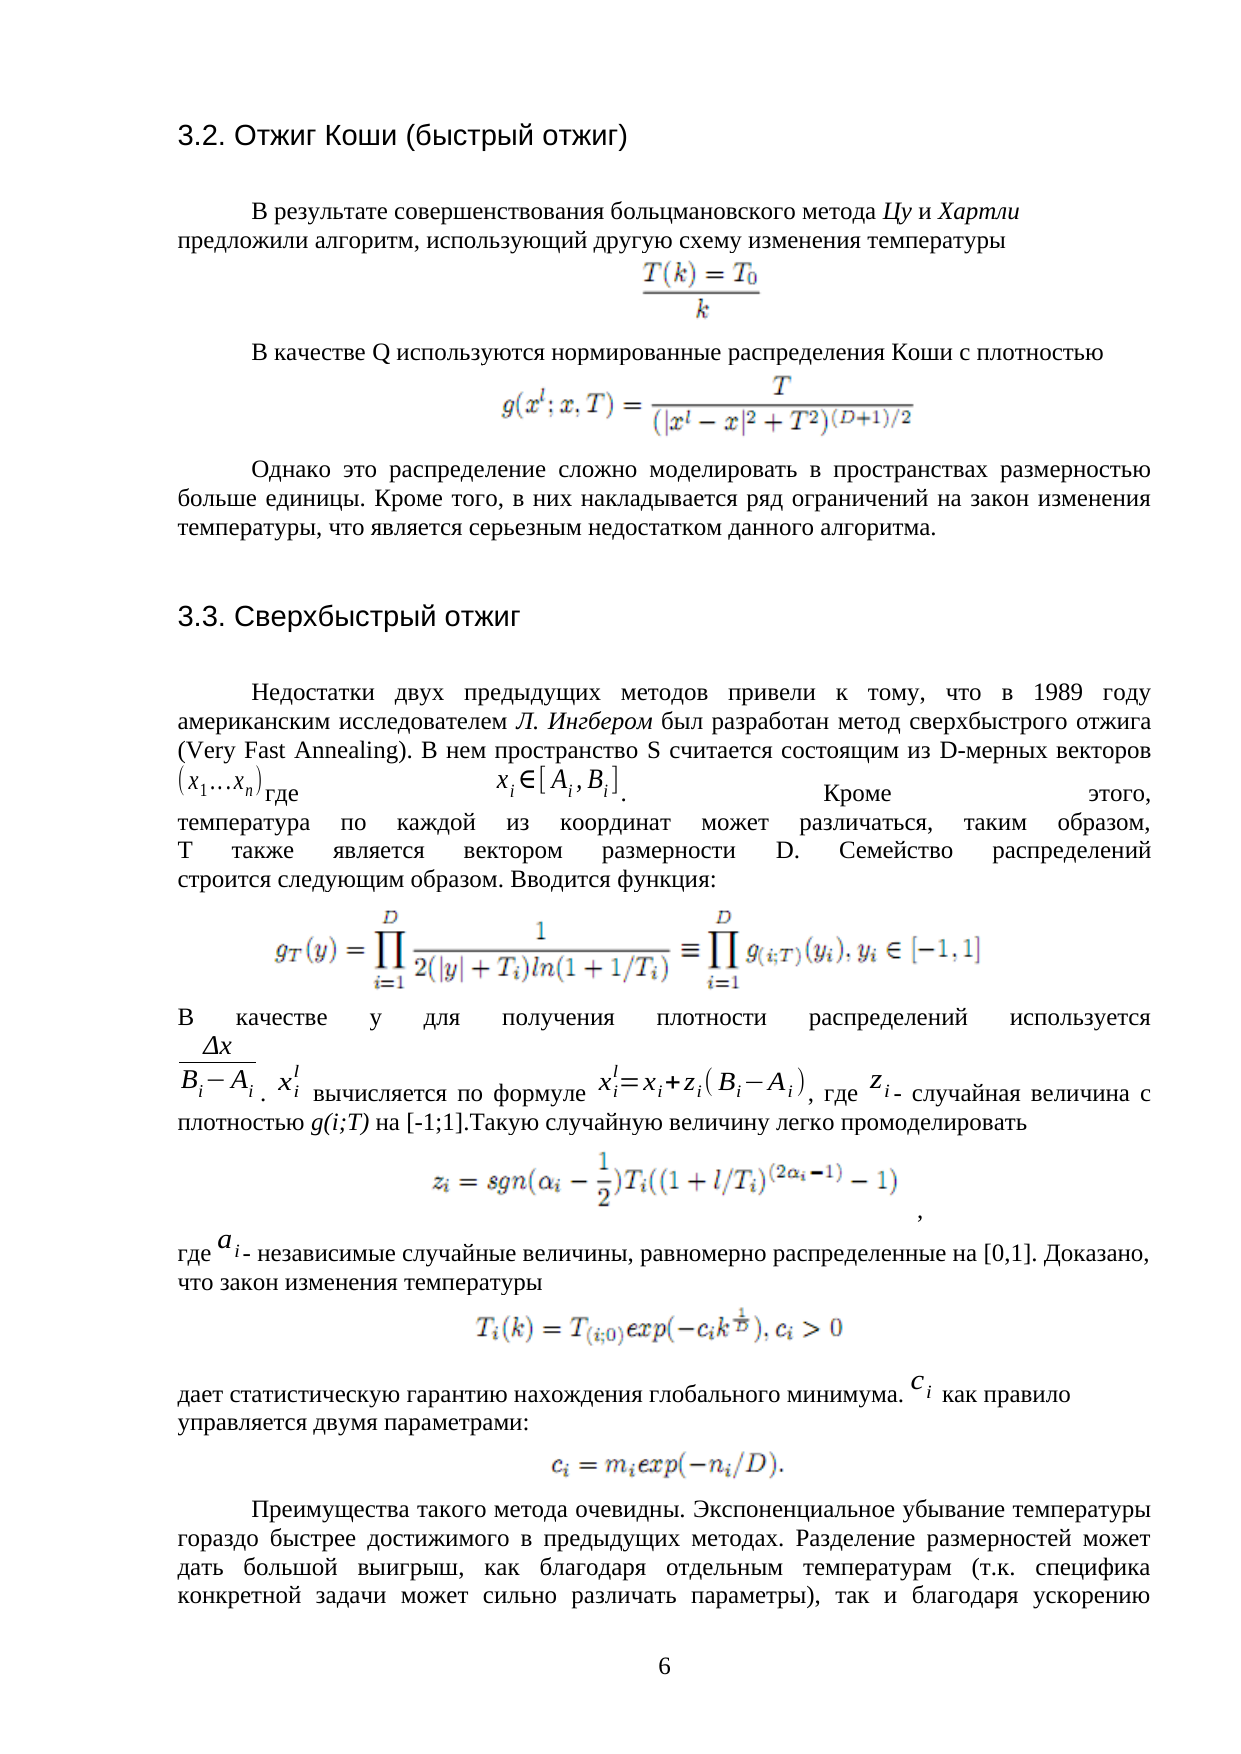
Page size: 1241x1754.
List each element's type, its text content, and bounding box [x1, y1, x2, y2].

picture [534, 1436, 795, 1494]
text дает статистическую гарантию нахождения глобального минимума. как правило управляется двумя параметрами: [177, 1364, 1152, 1436]
text В результате совершенствования больцмановского метода Цу и Хартли предложили алгоритм, использующий другую схему изменения температуры [177, 196, 1152, 254]
picture [250, 892, 984, 1003]
subtitle 3.2. Отжиг Коши (быстрый отжиг) [177, 118, 1152, 152]
text Недостатки двух предыдущих методов привели к тому, что в 1989 году американским исследователем Л. Ингбером был разработан метод сверхбыстрого отжига (Very Fast Annealing). В нем пространство S считается состоящим из D-мерных векторов где . Кроме этого, температура по каждой из координат может различаться, таким образом, T также является вектором размерности D. Семейство распределений строится следующим образом. Вводится функция: [177, 677, 1152, 893]
picture [483, 365, 920, 455]
picture [462, 1295, 866, 1365]
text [177, 1494, 1152, 1609]
text В качестве y для получения плотности распределений используется . вычисляется по формуле , где - случайная величина с плотностью g(i;T) на [-1;1].Такую случайную величину легко промоделировать [177, 1002, 1152, 1136]
text где - независимые случайные величины, равномерно распределенные на [0,1]. Доказано, что закон изменения температуры [177, 1224, 1152, 1296]
subtitle 3.3. Сверхбыстрый отжиг [177, 599, 1152, 633]
text В качестве Q используются нормированные распределения Коши с плотностью [177, 337, 1152, 365]
text Однако это распределение сложно моделировать в пространствах размерностью больше единицы. Кроме того, в них накладывается ряд ограничений на закон изменения температуры, что является серьезным недостатком данного алгоритма. [177, 454, 1152, 541]
picture [640, 253, 763, 337]
picture [405, 1135, 917, 1219]
